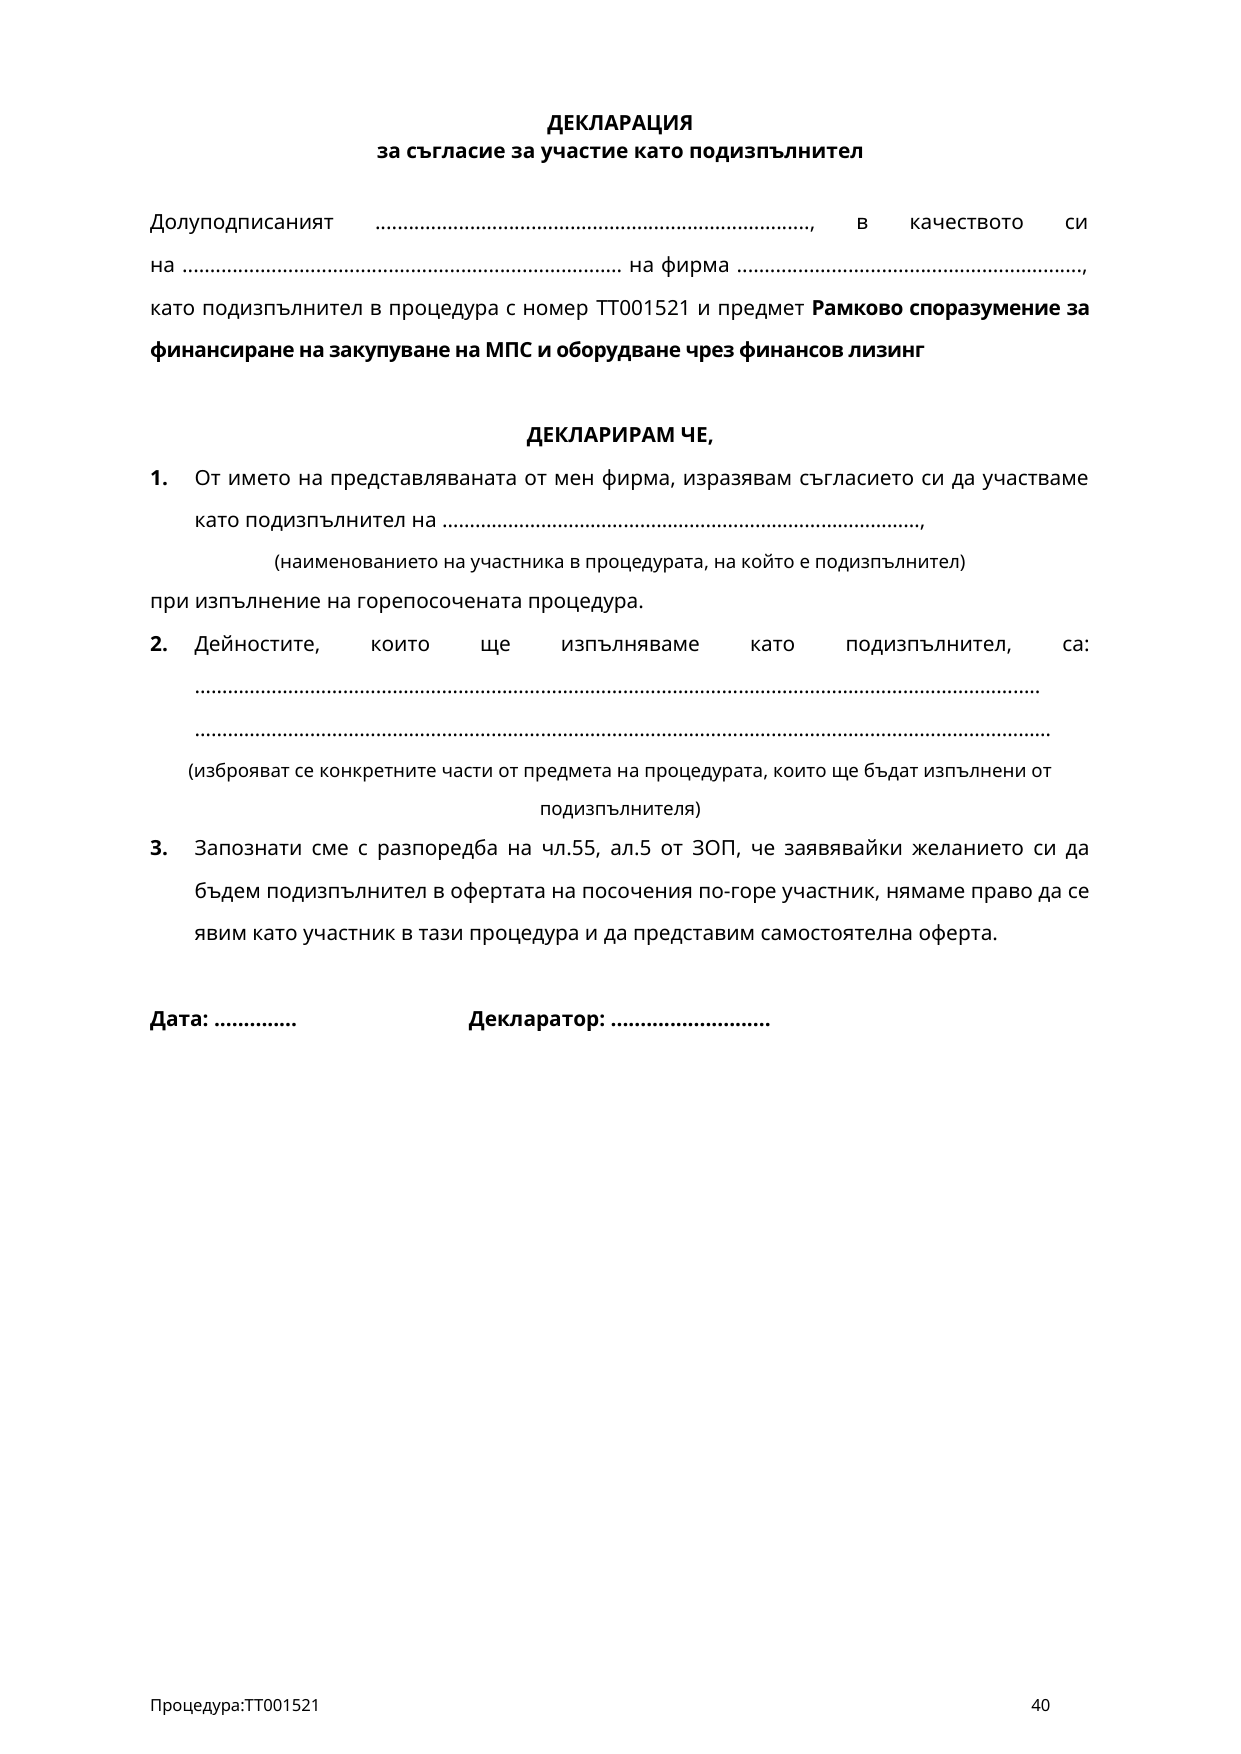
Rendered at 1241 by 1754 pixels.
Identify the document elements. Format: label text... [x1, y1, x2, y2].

text Дата: .............. Декларатор: ........................... [150, 1004, 1090, 1032]
text при изпълнение на горепосочената процедура. [150, 586, 1090, 615]
list От името на представляваната от мен фирма, изразявам съгласието си да участваме като подизпълнител на ……………………………………………………………………………, [150, 463, 1090, 534]
list Дейностите, които ще изпълняваме като подизпълнител, са: …………………………………………………………………………………………………………………………..………….. [150, 629, 1090, 700]
text ДЕКЛАРИРАМ ЧЕ, [150, 420, 1090, 449]
text за съгласие за участие като подизпълнител [150, 136, 1090, 165]
text (изброяват се конкретните части от предмета на процедурата, които ще бъдат изпълнени от подизпълнителя) [150, 757, 1090, 821]
text Долуподписаният .............................................................................., в качеството си на ............................................................................... на фирма .............................................................., като подизпълнител в процедура с номер ТТ001521 и предмет Рамково споразумение за финансиране на закупуване на МПС и оборудване чрез финансов лизинг [150, 207, 1090, 364]
list Запознати сме с разпоредба на чл.55, ал.5 от ЗОП, че заявявайки желанието си да бъдем подизпълнител в офертата на посочения по-горе участник, нямаме право да се явим като участник в тази процедура и да представим самостоятелна оферта. [150, 833, 1090, 947]
text ДЕКЛАРАЦИЯ [150, 108, 1090, 136]
text ………………………………………………………………………………………………………………………………………… [194, 714, 1090, 743]
text (наименованието на участника в процедурата, на който е подизпълнител) [150, 548, 1090, 574]
